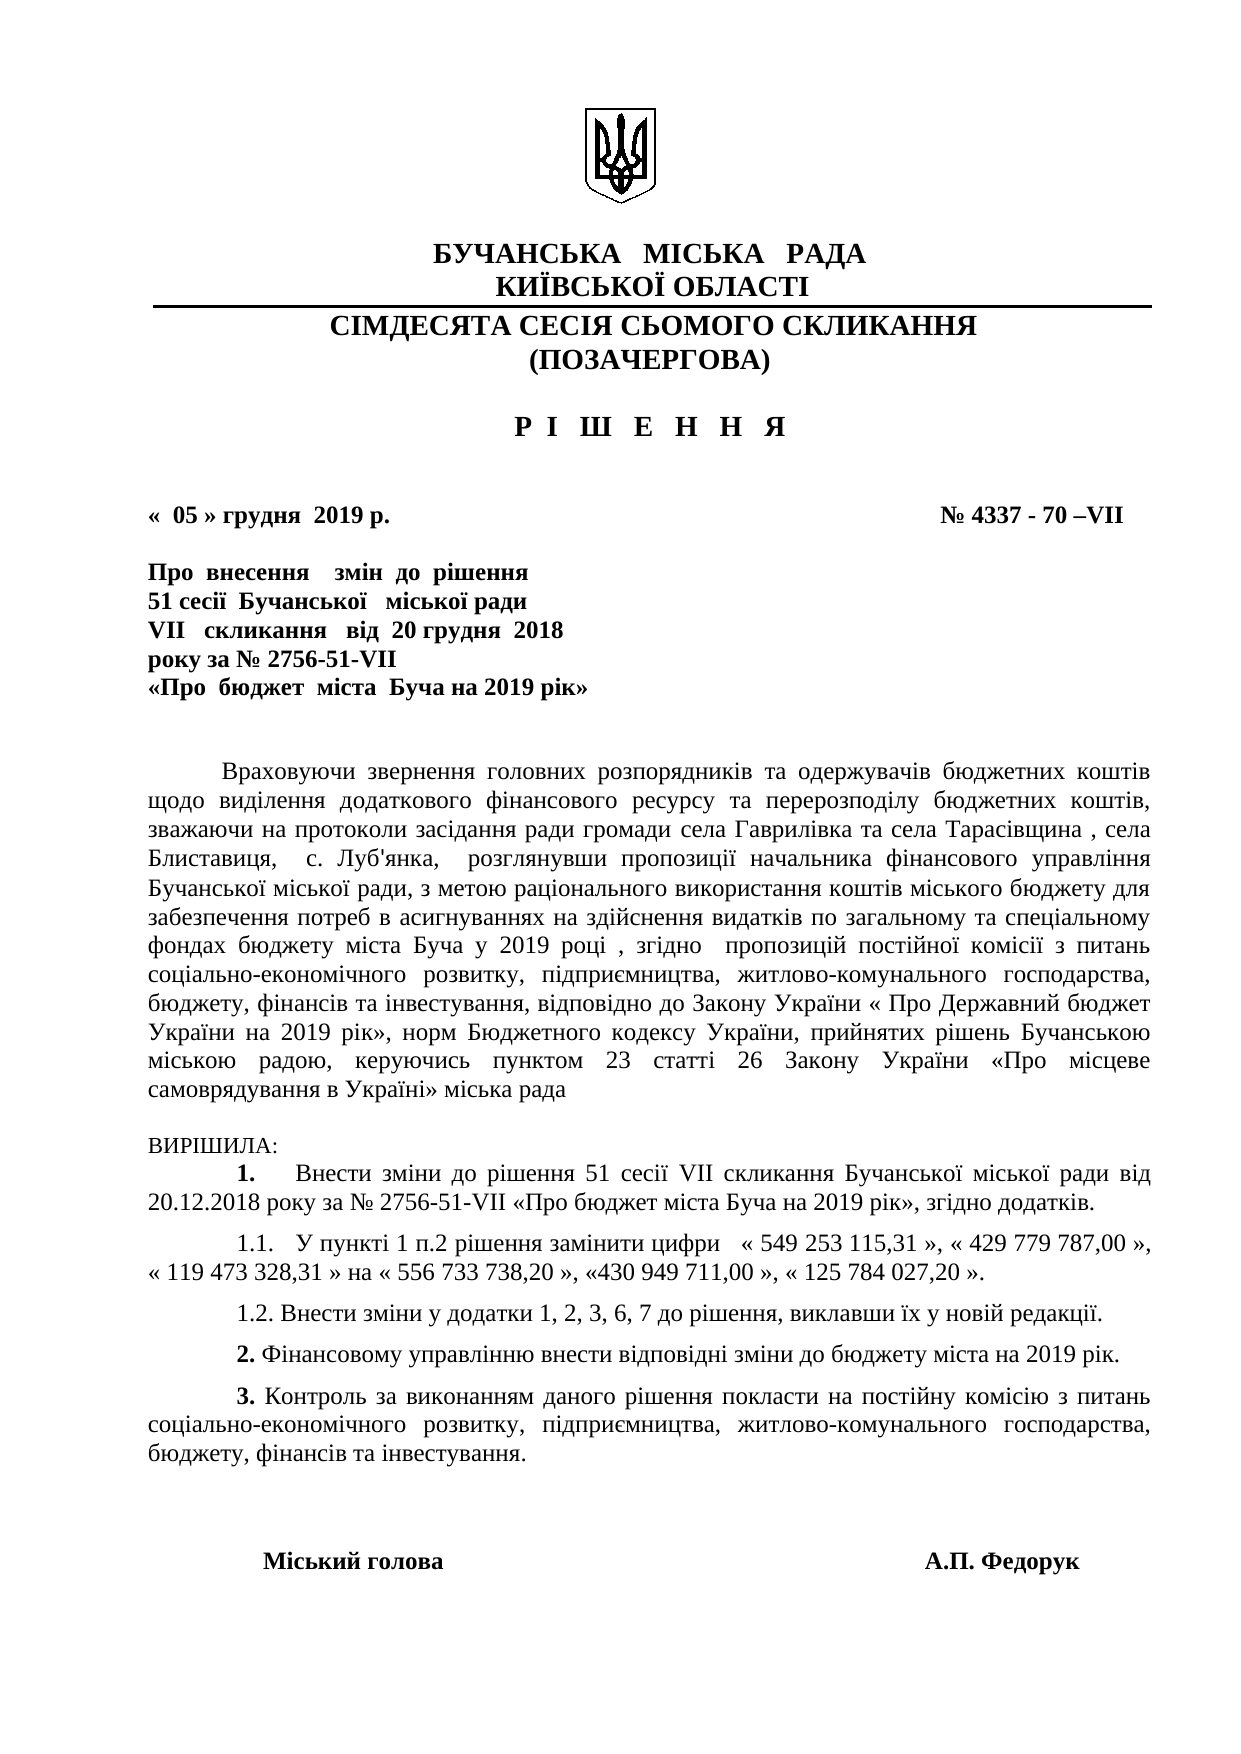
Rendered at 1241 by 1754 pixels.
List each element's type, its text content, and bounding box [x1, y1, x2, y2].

text СІМДЕСЯТА СЕСІЯ СЬОМОГО СКЛИКАННЯ [148, 308, 1152, 342]
text Враховуючи звернення головних розпорядників та одержувачів бюджетних коштів щодо виділення додаткового фінансового ресурсу та перерозподілу бюджетних коштів, зважаючи на протоколи засідання ради громади села Гаврилівка та села Тарасівщина , села Блиставиця, с. Луб'янка, розглянувши пропозиції начальника фінансового управління Бучанської міської ради, з метою раціонального використання коштів міського бюджету для забезпечення потреб в асигнуваннях на здійснення видатків по загальному та спеціальному фондах бюджету міста Буча у 2019 році , згідно пропозицій постійної комісії з питань соціально-економічного розвитку, підприємництва, житлово-комунального господарства, бюджету, фінансів та інвестування, відповідно до Закону України « Про Державний бюджет України на 2019 рік», норм Бюджетного кодексу України, прийнятих рішень Бучанською міською радою, керуючись пунктом 23 статті 26 Закону України «Про місцеве самоврядування в Україні» міська рада [148, 756, 1152, 1103]
text 1.2. Внести зміни у додатки 1, 2, 3, 6, 7 до рішення, виклавши їх у новій редакції. [148, 1298, 1152, 1327]
text 3. Контроль за виконанням даного рішення покласти на постійну комісію з питань соціально-економічного розвитку, підприємництва, житлово-комунального господарства, бюджету, фінансів та інвестування. [148, 1381, 1152, 1467]
text ВИРІШИЛА: [148, 1132, 1152, 1158]
subtitle Р І Ш Е Н Н Я [148, 409, 1152, 442]
text року за № 2756-51-VII [148, 644, 1152, 672]
text Міський голова А.П. Федорук [148, 1546, 1152, 1575]
text 2. Фінансовому управлінню внести відповідні зміни до бюджету міста на 2019 рік. [148, 1339, 1152, 1368]
text VІI скликання від 20 грудня 2018 [148, 615, 1152, 644]
list Внести зміни до рішення 51 сесії VІI скликання Бучанської міської ради від 20.12.2018 року за № 2756-51-VІI «Про бюджет міста Буча на 2019 рік», згідно додатків. [148, 1158, 1152, 1216]
text БУЧАНСЬКА МІСЬКА РАДА [148, 236, 1152, 269]
text 51 сесії Бучанської міської ради [148, 586, 1152, 615]
text Про внесення змін до рішення [148, 557, 1152, 586]
text «Про бюджет міста Буча на 2019 рік» [148, 672, 1152, 701]
list У пункті 1 п.2 рішення замінити цифри « 549 253 115,31 », « 429 779 787,00 », « 119 473 328,31 » на « 556 733 738,20 », «430 949 711,00 », « 125 784 027,20 ». [148, 1228, 1152, 1286]
subtitle « 05 » грудня 2019 р. № 4337 - 70 –VІI [148, 500, 1152, 529]
subtitle КИЇВСЬКОЇ ОБЛАСТІ [153, 269, 1152, 305]
text (ПОЗАЧЕРГОВА) [148, 342, 1152, 375]
